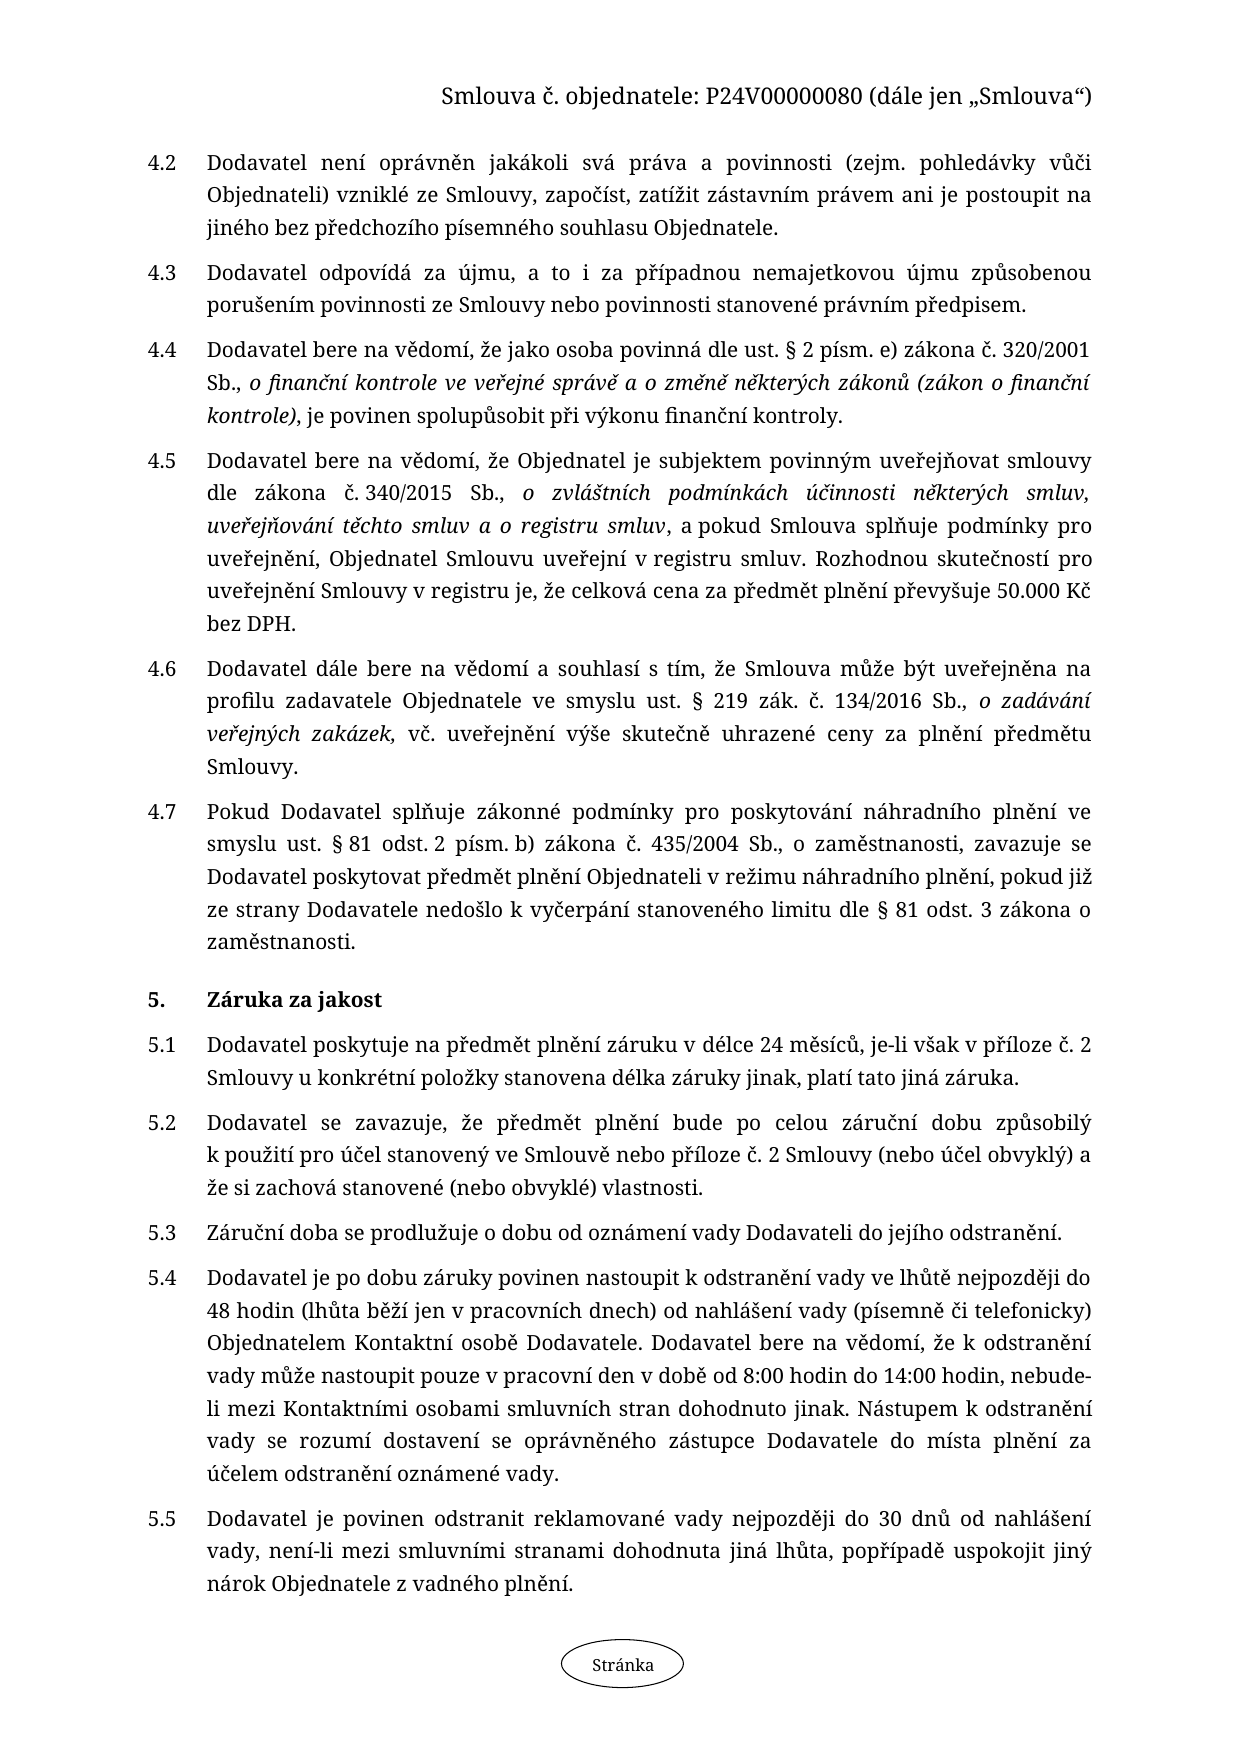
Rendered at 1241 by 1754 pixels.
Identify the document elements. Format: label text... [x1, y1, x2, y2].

list Pokud Dodavatel splňuje zákonné podmínky pro poskytování náhradního plnění ve smyslu ust. § 81 odst. 2 písm. b) zákona č. 435/2004 Sb., o zaměstnanosti, zavazuje se Dodavatel poskytovat předmět plnění Objednateli v režimu náhradního plnění, pokud již ze strany Dodavatele nedošlo k vyčerpání stanoveného limitu dle § 81 odst. 3 zákona o zaměstnanosti. [148, 797, 1093, 956]
list Záruka za jakost [148, 985, 1093, 1013]
list Dodavatel je povinen odstranit reklamované vady nejpozději do 30 dnů od nahlášení vady, není-li mezi smluvními stranami dohodnuta jiná lhůta, popřípadě uspokojit jiný nárok Objednatele z vadného plnění. [148, 1504, 1093, 1598]
list Dodavatel poskytuje na předmět plnění záruku v délce 24 měsíců, je-li však v příloze č. 2 Smlouvy u konkrétní položky stanovena délka záruky jinak, platí tato jiná záruka. [148, 1030, 1093, 1091]
list Dodavatel odpovídá za újmu, a to i za případnou nemajetkovou újmu způsobenou porušením povinnosti ze Smlouvy nebo povinnosti stanovené právním předpisem. [148, 258, 1093, 319]
list Dodavatel se zavazuje, že předmět plnění bude po celou záruční dobu způsobilý k použití pro účel stanovený ve Smlouvě nebo příloze č. 2 Smlouvy (nebo účel obvyklý) a že si zachová stanovené (nebo obvyklé) vlastnosti. [148, 1108, 1093, 1201]
list Dodavatel bere na vědomí, že jako osoba povinná dle ust. § 2 písm. e) zákona č. 320/2001 Sb., o finanční kontrole ve veřejné správě a o změně některých zákonů (zákon o finanční kontrole), je povinen spolupůsobit při výkonu finanční kontroly. [148, 336, 1093, 429]
list Dodavatel je po dobu záruky povinen nastoupit k odstranění vady ve lhůtě nejpozději do 48 hodin (lhůta běží jen v pracovních dnech) od nahlášení vady (písemně či telefonicky) Objednatelem Kontaktní osobě Dodavatele. Dodavatel bere na vědomí, že k odstranění vady může nastoupit pouze v pracovní den v době od 8:00 hodin do 14:00 hodin, nebude-li mezi Kontaktními osobami smluvních stran dohodnuto jinak. Nástupem k odstranění vady se rozumí dostavení se oprávněného zástupce Dodavatele do místa plnění za účelem odstranění oznámené vady. [148, 1263, 1093, 1487]
list Dodavatel není oprávněn jakákoli svá práva a povinnosti (zejm. pohledávky vůči Objednateli) vzniklé ze Smlouvy, započíst, zatížit zástavním právem ani je postoupit na jiného bez předchozího písemného souhlasu Objednatele. [148, 148, 1093, 241]
list Dodavatel dále bere na vědomí a souhlasí s tím, že Smlouva může být uveřejněna na profilu zadavatele Objednatele ve smyslu ust. § 219 zák. č. 134/2016 Sb., o zadávání veřejných zakázek, vč. uveřejnění výše skutečně uhrazené ceny za plnění předmětu Smlouvy. [148, 654, 1093, 780]
list Záruční doba se prodlužuje o dobu od oznámení vady Dodavateli do jejího odstranění. [148, 1218, 1093, 1247]
list Dodavatel bere na vědomí, že Objednatel je subjektem povinným uveřejňovat smlouvy dle zákona č. 340/2015 Sb., o zvláštních podmínkách účinnosti některých smluv, uveřejňování těchto smluv a o registru smluv, a pokud Smlouva splňuje podmínky pro uveřejnění, Objednatel Smlouvu uveřejní v registru smluv. Rozhodnou skutečností pro uveřejnění Smlouvy v registru je, že celková cena za předmět plnění převyšuje 50.000 Kč bez DPH. [148, 446, 1093, 637]
